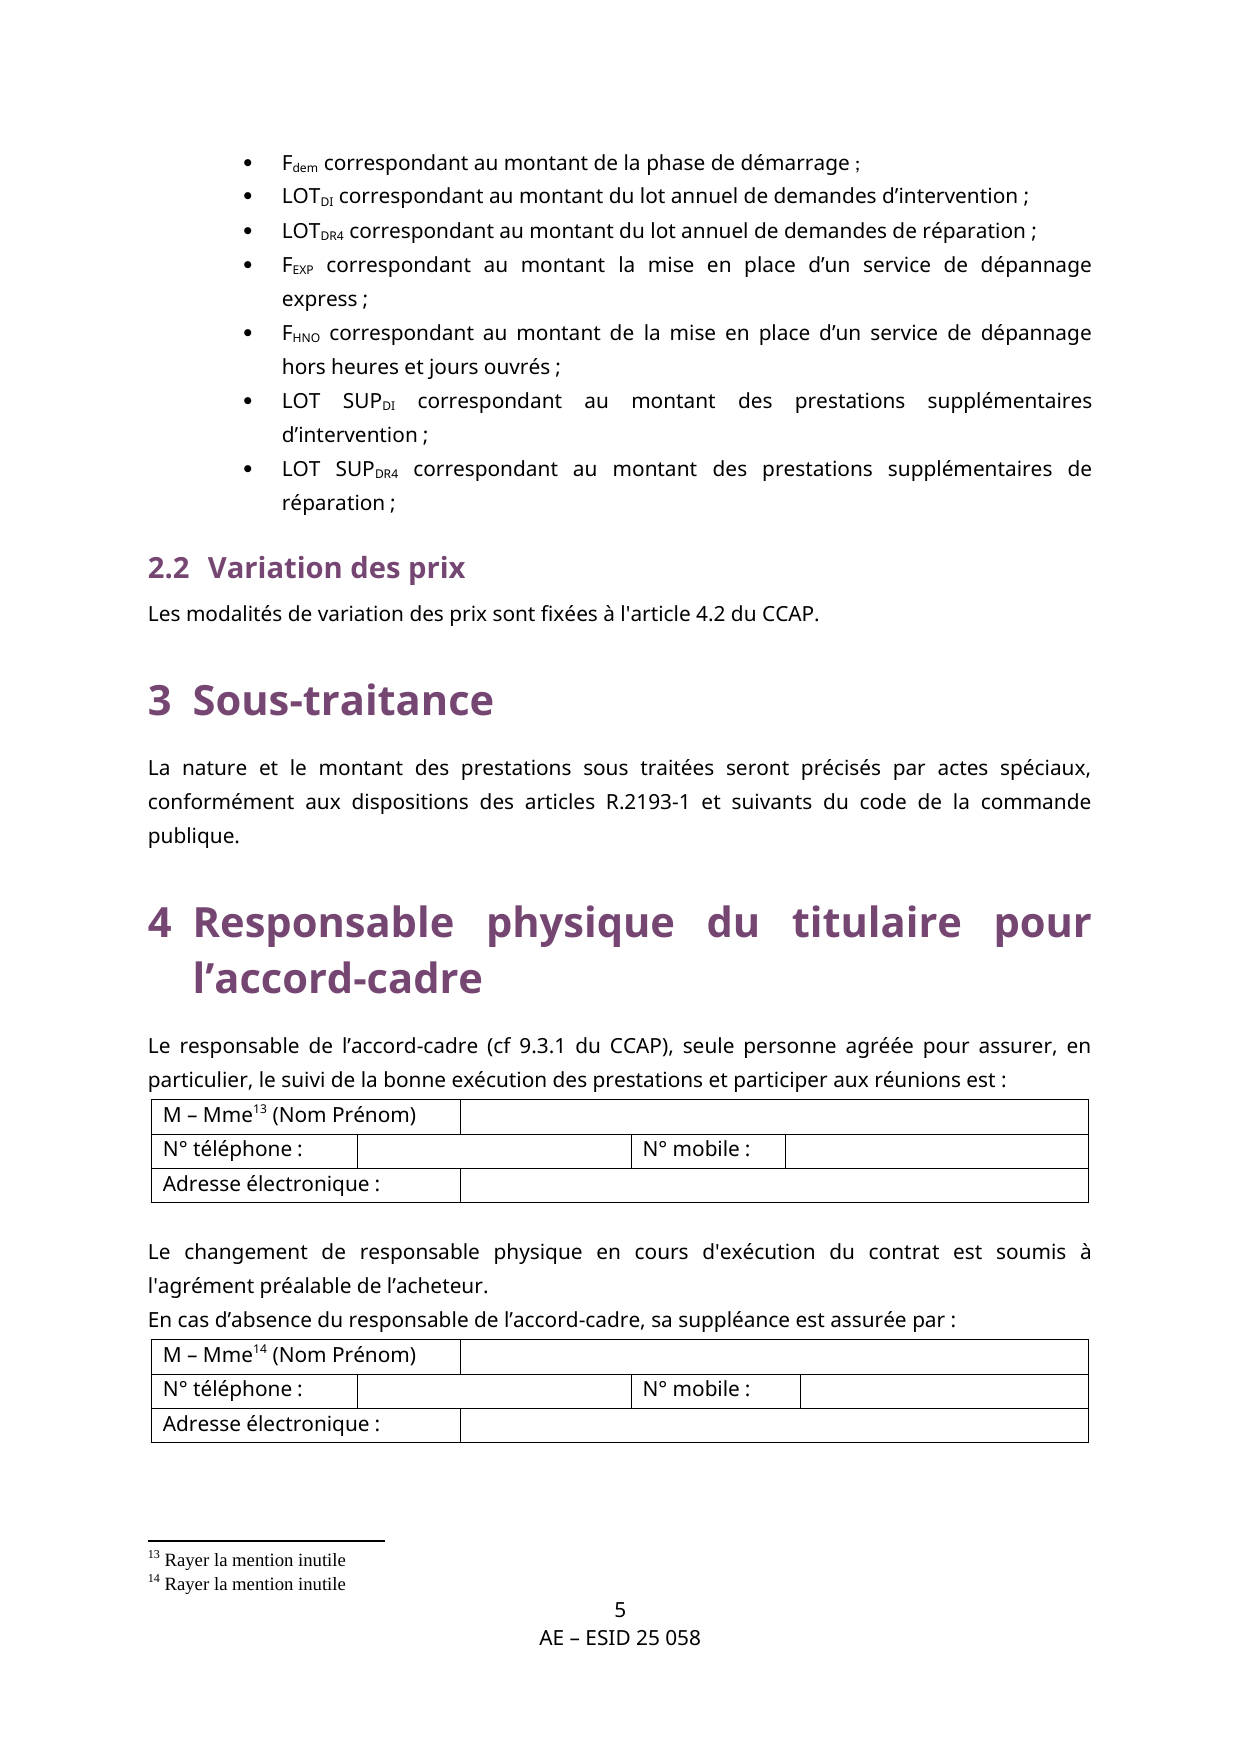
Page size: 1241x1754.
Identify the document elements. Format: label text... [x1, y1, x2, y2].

table_cell [461, 1169, 1088, 1202]
list LOT SUPDR4 correspondant au montant des prestations supplémentaires de réparation ; [244, 454, 1093, 517]
table_header [461, 1100, 1088, 1133]
table_cell N° mobile : [632, 1375, 800, 1408]
list FEXP correspondant au montant la mise en place d’un service de dépannage express ; [244, 250, 1093, 312]
table_cell [786, 1135, 1088, 1168]
list LOTDI correspondant au montant du lot annuel de demandes d’intervention ; [244, 182, 1093, 210]
table_cell [801, 1375, 1088, 1408]
list Fdem correspondant au montant de la phase de démarrage ; [244, 148, 1093, 176]
text En cas d’absence du responsable de l’accord-cadre, sa suppléance est assurée par : [148, 1305, 1093, 1334]
table_cell [358, 1135, 631, 1168]
text Le responsable de l’accord-cadre (cf 9.3.1 du CCAP), seule personne agréée pour assurer, en particulier, le suivi de la bonne exécution des prestations et participer aux réunions est : [148, 1031, 1093, 1093]
table_cell Adresse électronique : [152, 1169, 460, 1202]
table_cell N° téléphone : [152, 1375, 357, 1408]
table_header M – Mme (Nom Prénom) [152, 1100, 460, 1133]
text Les modalités de variation des prix sont fixées à l'article 4.2 du CCAP. [148, 599, 1093, 628]
table_cell [358, 1375, 631, 1408]
table_header M – Mme (Nom Prénom) [152, 1340, 460, 1373]
subtitle Variation des prix [148, 547, 1093, 587]
table_cell Adresse électronique : [152, 1409, 460, 1442]
table_cell [461, 1409, 1088, 1442]
list LOT SUPDI correspondant au montant des prestations supplémentaires d’intervention ; [244, 386, 1093, 448]
subtitle Responsable physique du titulaire pour l’accord-cadre [148, 892, 1093, 1006]
table_cell N° mobile : [632, 1135, 785, 1168]
list LOTDR4 correspondant au montant du lot annuel de demandes de réparation ; [244, 216, 1093, 244]
text La nature et le montant des prestations sous traitées seront précisés par actes spéciaux, conformément aux dispositions des articles R.2193-1 et suivants du code de la commande publique. [148, 753, 1093, 849]
text Le changement de responsable physique en cours d'exécution du contrat est soumis à l'agrément préalable de l’acheteur. [148, 1237, 1093, 1299]
table_cell N° téléphone : [152, 1135, 357, 1168]
list FHNO correspondant au montant de la mise en place d’un service de dépannage hors heures et jours ouvrés ; [244, 318, 1093, 380]
table_header [461, 1340, 1088, 1373]
subtitle Sous-traitance [148, 671, 1093, 728]
